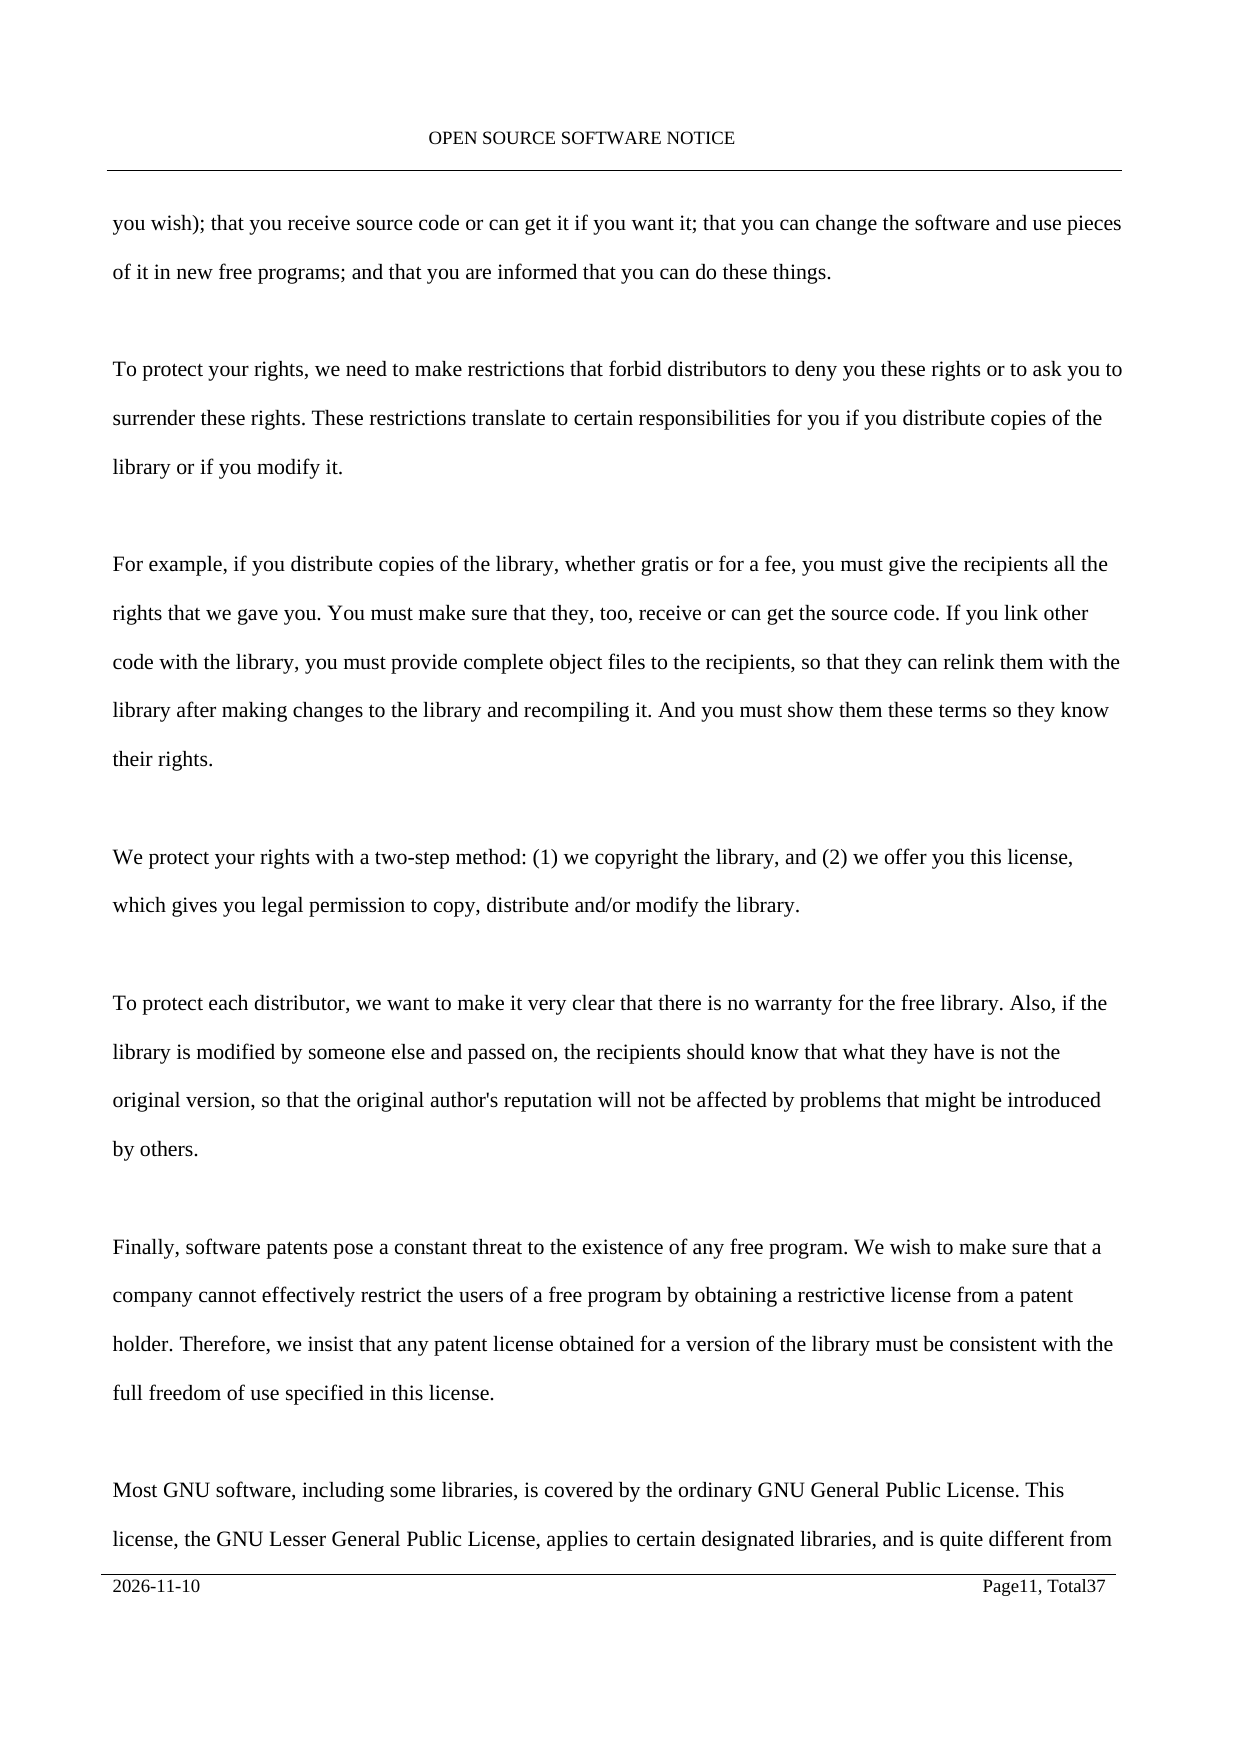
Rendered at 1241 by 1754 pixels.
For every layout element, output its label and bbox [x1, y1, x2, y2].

text [112, 206, 1128, 1555]
